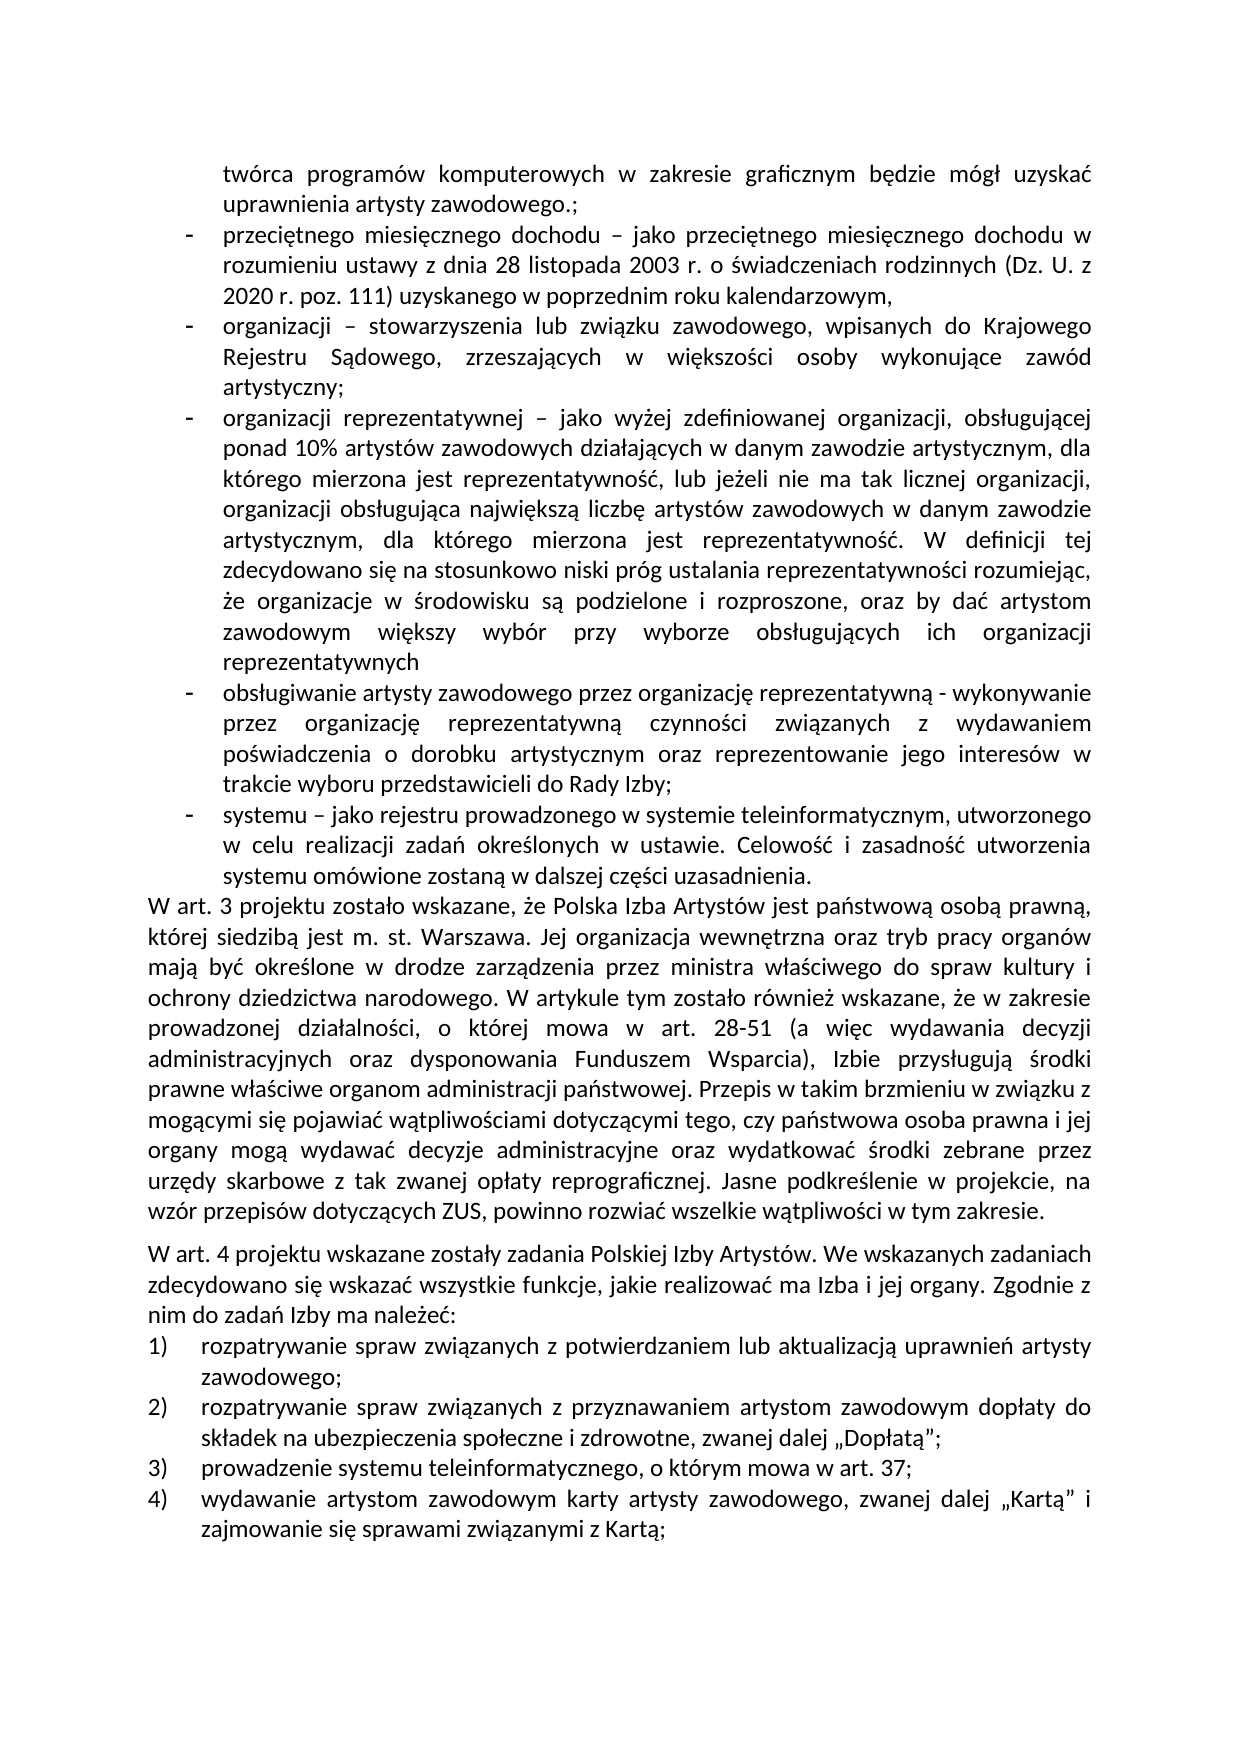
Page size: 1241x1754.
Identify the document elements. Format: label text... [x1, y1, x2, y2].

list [185, 158, 1093, 219]
list systemu – jako rejestru prowadzonego w systemie teleinformatycznym, utworzonego w celu realizacji zadań określonych w ustawie. Celowość i zasadność utworzenia systemu omówione zostaną w dalszej części uzasadnienia. [185, 799, 1093, 890]
list obsługiwanie artysty zawodowego przez organizację reprezentatywną - wykonywanie przez organizację reprezentatywną czynności związanych z wydawaniem poświadczenia o dorobku artystycznym oraz reprezentowanie jego interesów w trakcie wyboru przedstawicieli do Rady Izby; [185, 677, 1093, 799]
list organizacji reprezentatywnej – jako wyżej zdefiniowanej organizacji, obsługującej ponad 10% artystów zawodowych działających w danym zawodzie artystycznym, dla którego mierzona jest reprezentatywność, lub jeżeli nie ma tak licznej organizacji, organizacji obsługująca największą liczbę artystów zawodowych w danym zawodzie artystycznym, dla którego mierzona jest reprezentatywność. W definicji tej zdecydowano się na stosunkowo niski próg ustalania reprezentatywności rozumiejąc, że organizacje w środowisku są podzielone i rozproszone, oraz by dać artystom zawodowym większy wybór przy wyborze obsługujących ich organizacji reprezentatywnych [185, 402, 1093, 677]
list przeciętnego miesięcznego dochodu – jako przeciętnego miesięcznego dochodu w rozumieniu ustawy z dnia 28 listopada 2003 r. o świadczeniach rodzinnych (Dz. U. z 2020 r. poz. 111) uzyskanego w poprzednim roku kalendarzowym, [185, 219, 1093, 310]
text 3) prowadzenie systemu teleinformatycznego, o którym mowa w art. 37; [148, 1452, 1093, 1483]
text 1) rozpatrywanie spraw związanych z potwierdzaniem lub aktualizacją uprawnień artysty zawodowego; [148, 1330, 1093, 1391]
text 4) wydawanie artystom zawodowym karty artysty zawodowego, zwanej dalej „Kartą” i zajmowanie się sprawami związanymi z Kartą; [148, 1483, 1093, 1544]
list organizacji – stowarzyszenia lub związku zawodowego, wpisanych do Krajowego Rejestru Sądowego, zrzeszających w większości osoby wykonujące zawód artystyczny; [185, 310, 1093, 402]
text W art. 4 projektu wskazane zostały zadania Polskiej Izby Artystów. We wskazanych zadaniach zdecydowano się wskazać wszystkie funkcje, jakie realizować ma Izba i jej organy. Zgodnie z nim do zadań Izby ma należeć: [148, 1238, 1093, 1330]
text 2) rozpatrywanie spraw związanych z przyznawaniem artystom zawodowym dopłaty do składek na ubezpieczenia społeczne i zdrowotne, zwanej dalej „Dopłatą”; [148, 1391, 1093, 1452]
text W art. 3 projektu zostało wskazane, że Polska Izba Artystów jest państwową osobą prawną, której siedzibą jest m. st. Warszawa. Jej organizacja wewnętrzna oraz tryb pracy organów mają być określone w drodze zarządzenia przez ministra właściwego do spraw kultury i ochrony dziedzictwa narodowego. W artykule tym zostało również wskazane, że w zakresie prowadzonej działalności, o której mowa w art. 28-51 (a więc wydawania decyzji administracyjnych oraz dysponowania Funduszem Wsparcia), Izbie przysługują środki prawne właściwe organom administracji państwowej. Przepis w takim brzmieniu w związku z mogącymi się pojawiać wątpliwościami dotyczącymi tego, czy państwowa osoba prawna i jej organy mogą wydawać decyzje administracyjne oraz wydatkować środki zebrane przez urzędy skarbowe z tak zwanej opłaty reprograficznej. Jasne podkreślenie w projekcie, na wzór przepisów dotyczących ZUS, powinno rozwiać wszelkie wątpliwości w tym zakresie. [148, 890, 1093, 1226]
